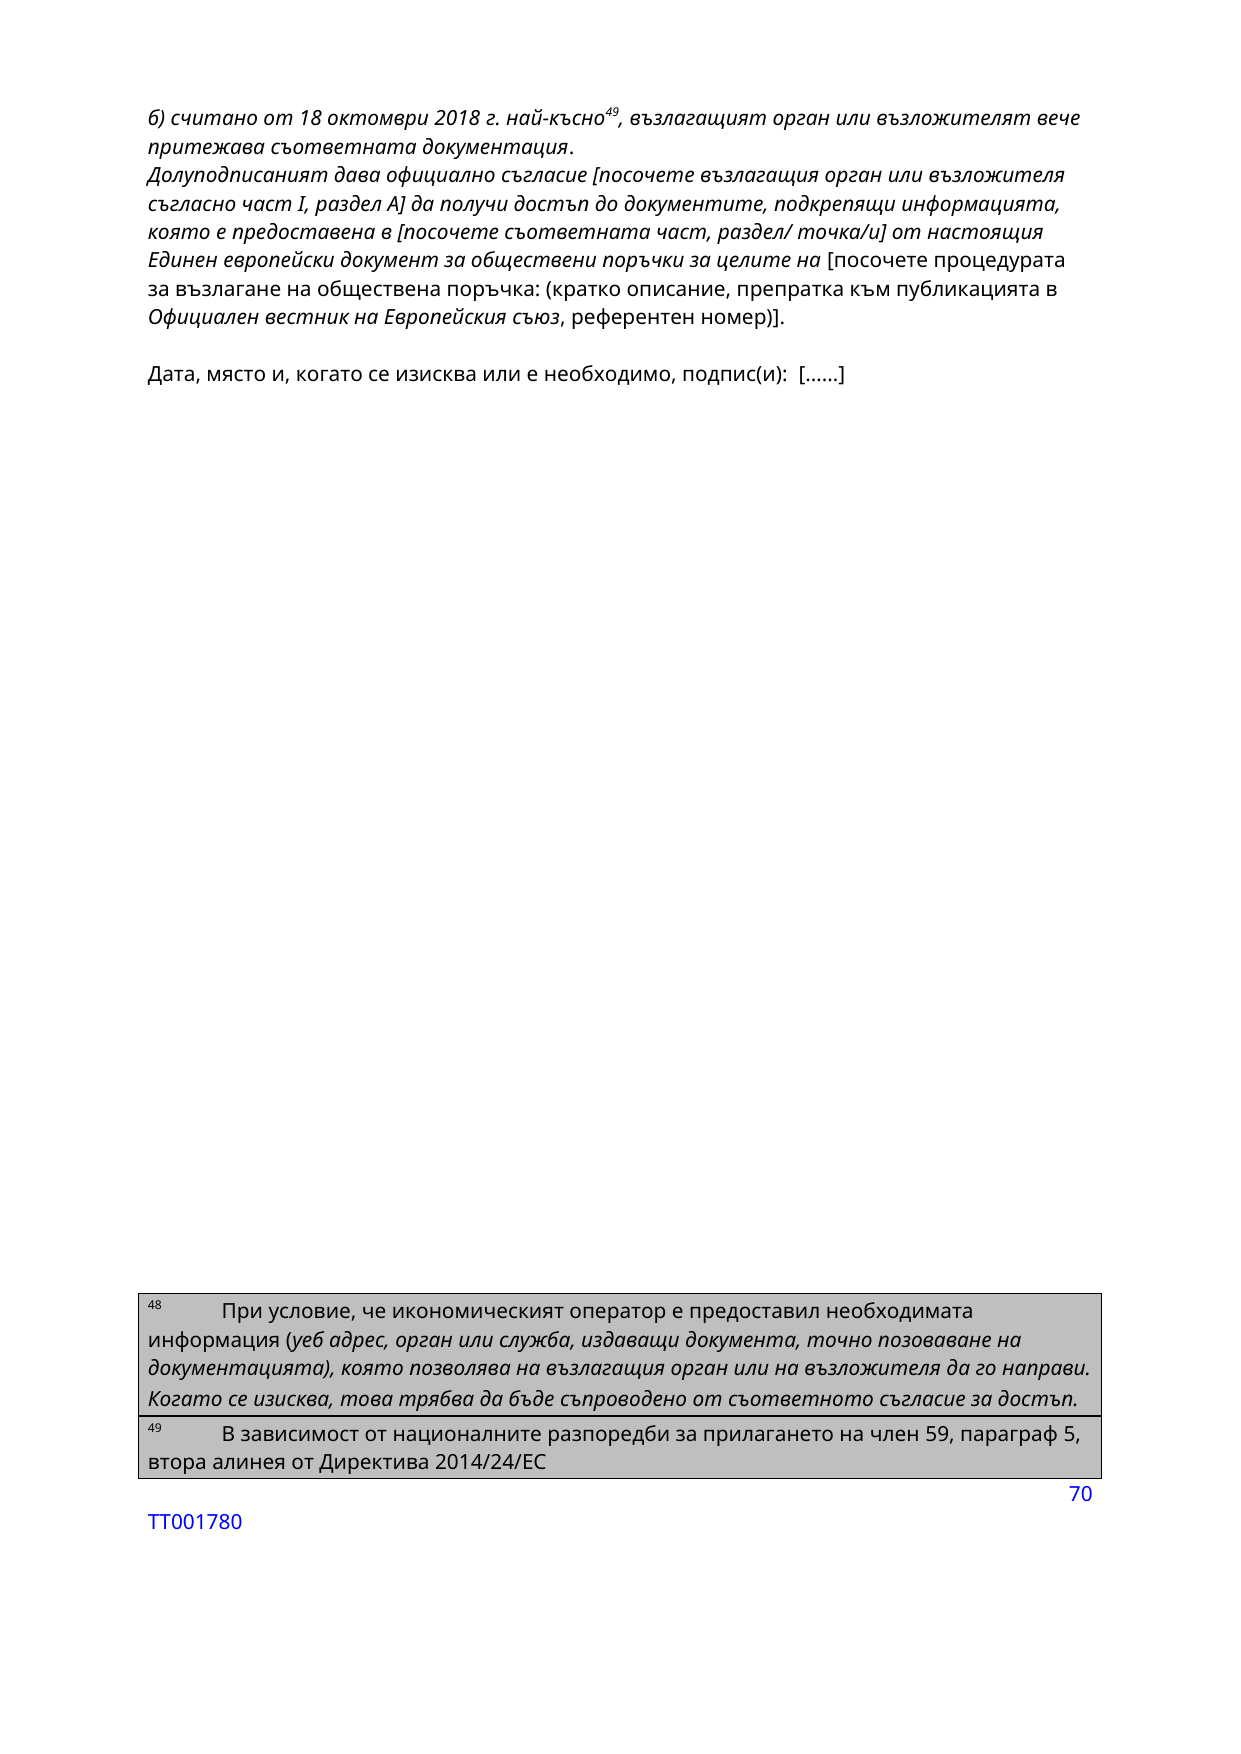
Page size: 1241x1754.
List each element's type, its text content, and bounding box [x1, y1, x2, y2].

text б) считано от 18 октомври 2018 г. най-късно, възлагащият орган или възложителят вече притежава съответната документация. [148, 103, 1092, 160]
text Дата, място и, когато се изисква или е необходимо, подпис(и): [……] [148, 359, 1092, 388]
text Долуподписаният дава официално съгласие [посочете възлагащия орган или възложителя съгласно част I, раздел A] да получи достъп до документите, подкрепящи информацията, която е предоставена в [посочете съответната част, раздел/ точка/и] от настоящия Единен европейски документ за обществени поръчки за целите на [посочете процедурата за възлагане на обществена поръчка: (кратко описание, препратка към публикацията в Официален вестник на Европейския съюз, референтен номер)]. [148, 160, 1092, 331]
